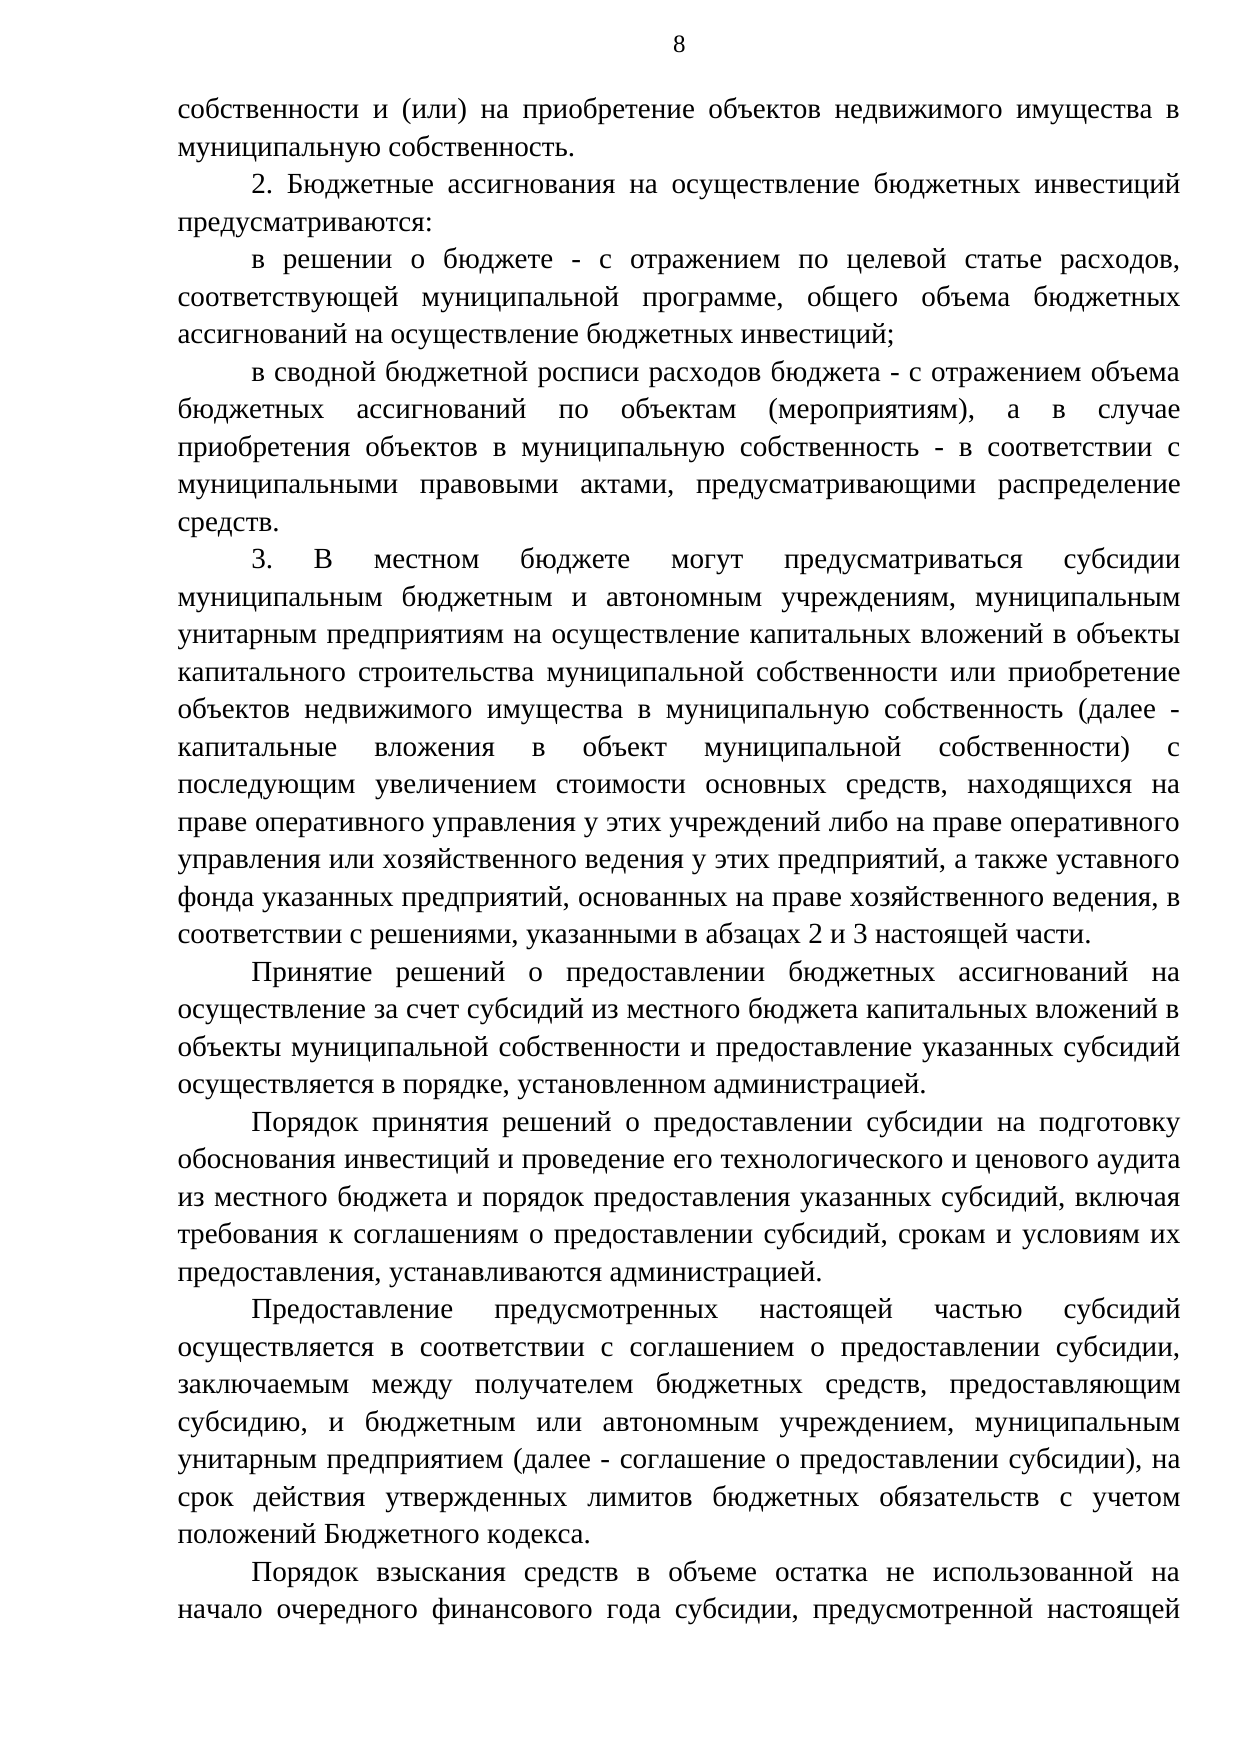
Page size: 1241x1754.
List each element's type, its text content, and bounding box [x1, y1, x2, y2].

text Принятие решений о предоставлении бюджетных ассигнований на осуществление за счет субсидий из местного бюджета капитальных вложений в объекты муниципальной собственности и предоставление указанных субсидий осуществляется в порядке, установленном администрацией. [177, 951, 1181, 1101]
text Порядок принятия решений о предоставлении субсидии на подготовку обоснования инвестиций и проведение его технологического и ценового аудита из местного бюджета и порядок предоставления указанных субсидий, включая требования к соглашениям о предоставлении субсидий, срокам и условиям их предоставления, устанавливаются администрацией. [177, 1101, 1181, 1289]
text в решении о бюджете - с отражением по целевой статье расходов, соответствующей муниципальной программе, общего объема бюджетных ассигнований на осуществление бюджетных инвестиций; [177, 239, 1181, 351]
text 3. В местном бюджете могут предусматриваться субсидии муниципальным бюджетным и автономным учреждениям, муниципальным унитарным предприятиям на осуществление капитальных вложений в объекты капитального строительства муниципальной собственности или приобретение объектов недвижимого имущества в муниципальную собственность (далее - капитальные вложения в объект муниципальной собственности) с последующим увеличением стоимости основных средств, находящихся на праве оперативного управления у этих учреждений либо на праве оперативного управления или хозяйственного ведения у этих предприятий, а также уставного фонда указанных предприятий, основанных на праве хозяйственного ведения, в соответствии с решениями, указанными в абзацах 2 и 3 настоящей части. [177, 539, 1181, 951]
text Предоставление предусмотренных настоящей частью субсидий осуществляется в соответствии с соглашением о предоставлении субсидии, заключаемым между получателем бюджетных средств, предоставляющим субсидию, и бюджетным или автономным учреждением, муниципальным унитарным предприятием (далее - соглашение о предоставлении субсидии), на срок действия утвержденных лимитов бюджетных обязательств с учетом положений Бюджетного кодекса. [177, 1289, 1181, 1551]
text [177, 89, 1181, 164]
text в сводной бюджетной росписи расходов бюджета - с отражением объема бюджетных ассигнований по объектам (мероприятиям), а в случае приобретения объектов в муниципальную собственность - в соответствии с муниципальными правовыми актами, предусматривающими распределение средств. [177, 351, 1181, 539]
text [177, 1551, 1181, 1626]
text 2. Бюджетные ассигнования на осуществление бюджетных инвестиций предусматриваются: [177, 164, 1181, 239]
